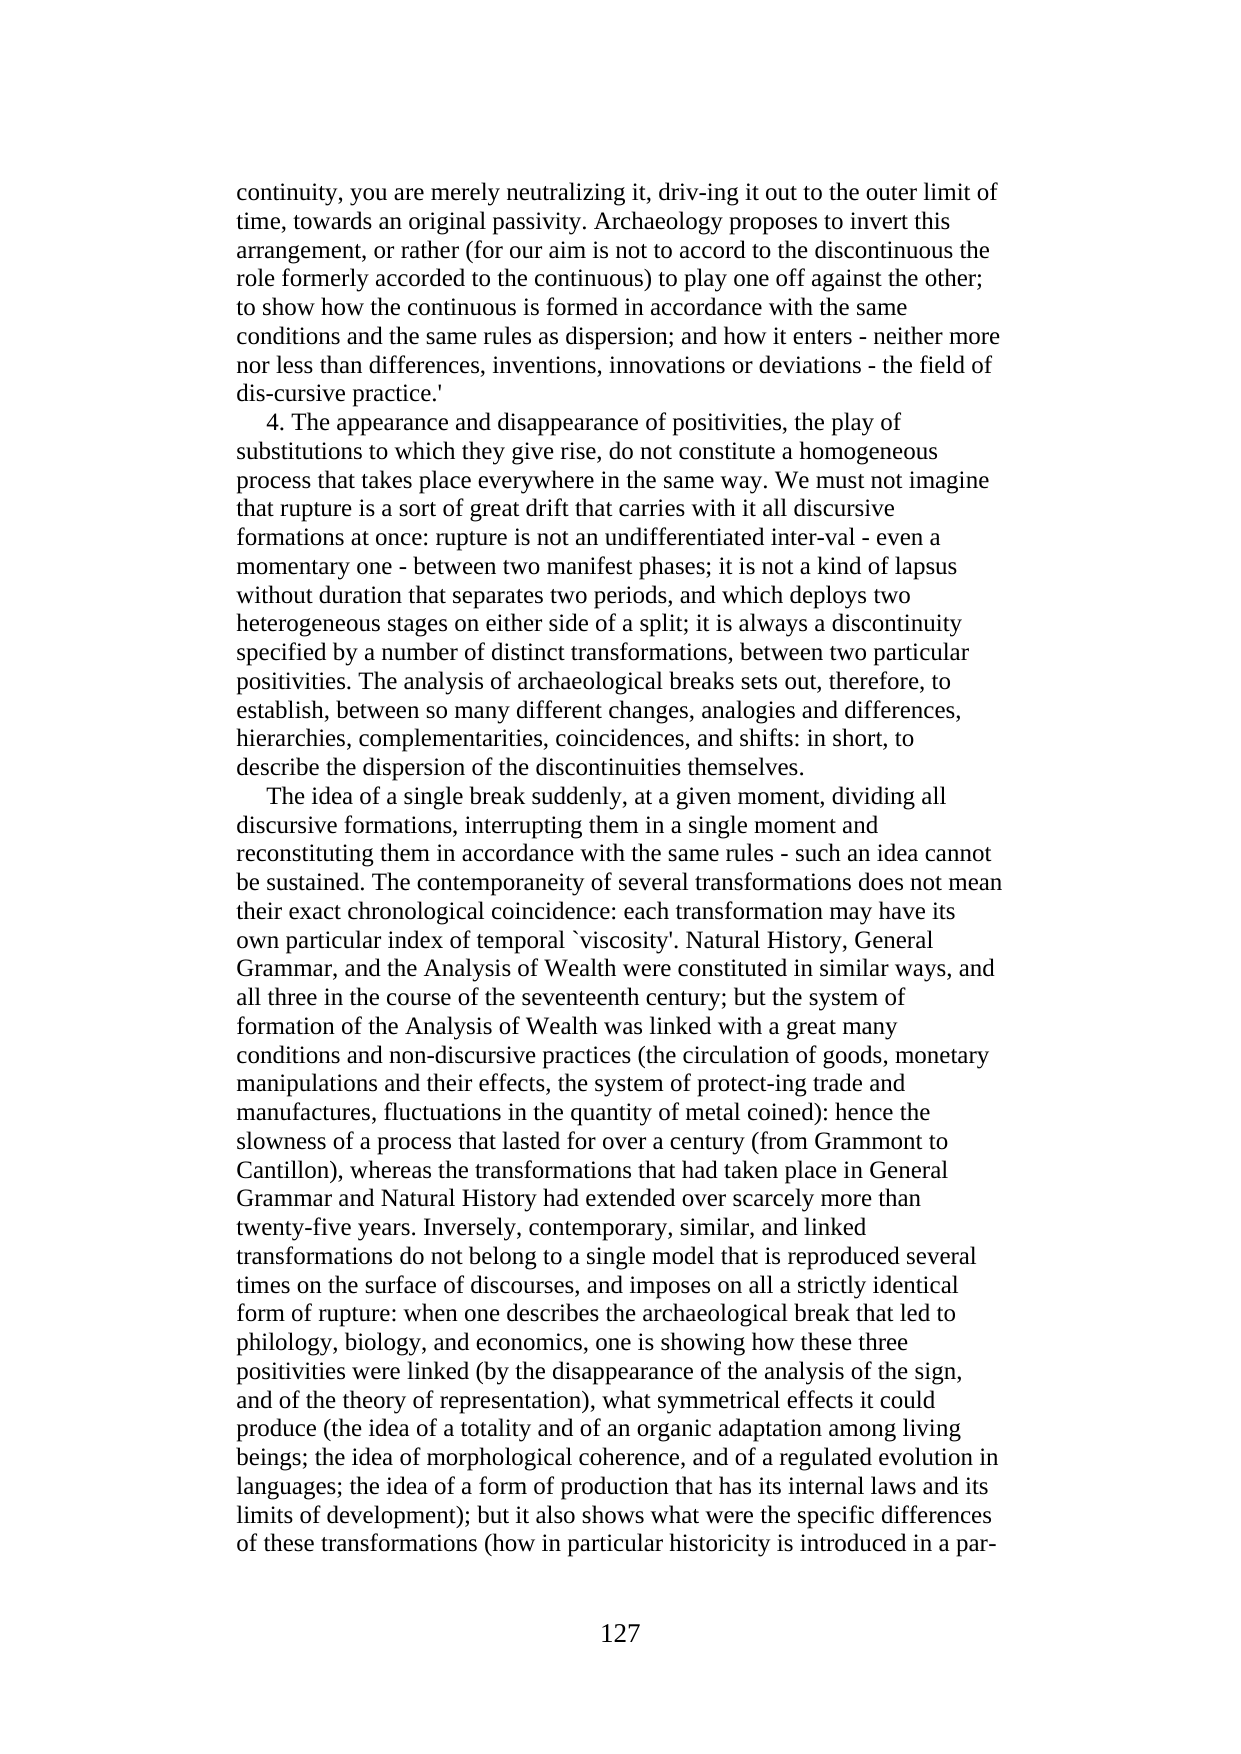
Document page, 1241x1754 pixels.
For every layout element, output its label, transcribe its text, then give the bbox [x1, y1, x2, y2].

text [236, 177, 1004, 407]
text 4. The appearance and disappearance of positivities, the play of substitutions to which they give rise, do not constitute a homogeneous process that takes place everywhere in the same way. We must not imagine that rupture is a sort of great drift that carries with it all discursive formations at once: rupture is not an undifferentiated inter-val - even a momentary one - between two manifest phases; it is not a kind of lapsus without duration that separates two periods, and which deploys two heterogeneous stages on either side of a split; it is always a discontinuity specified by a number of distinct transformations, between two particular positivities. The analysis of archaeological breaks sets out, therefore, to establish, between so many different changes, analogies and differences, hierarchies, complementarities, coincidences, and shifts: in short, to describe the dispersion of the discontinuities themselves. [236, 407, 1004, 781]
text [236, 781, 1004, 1557]
